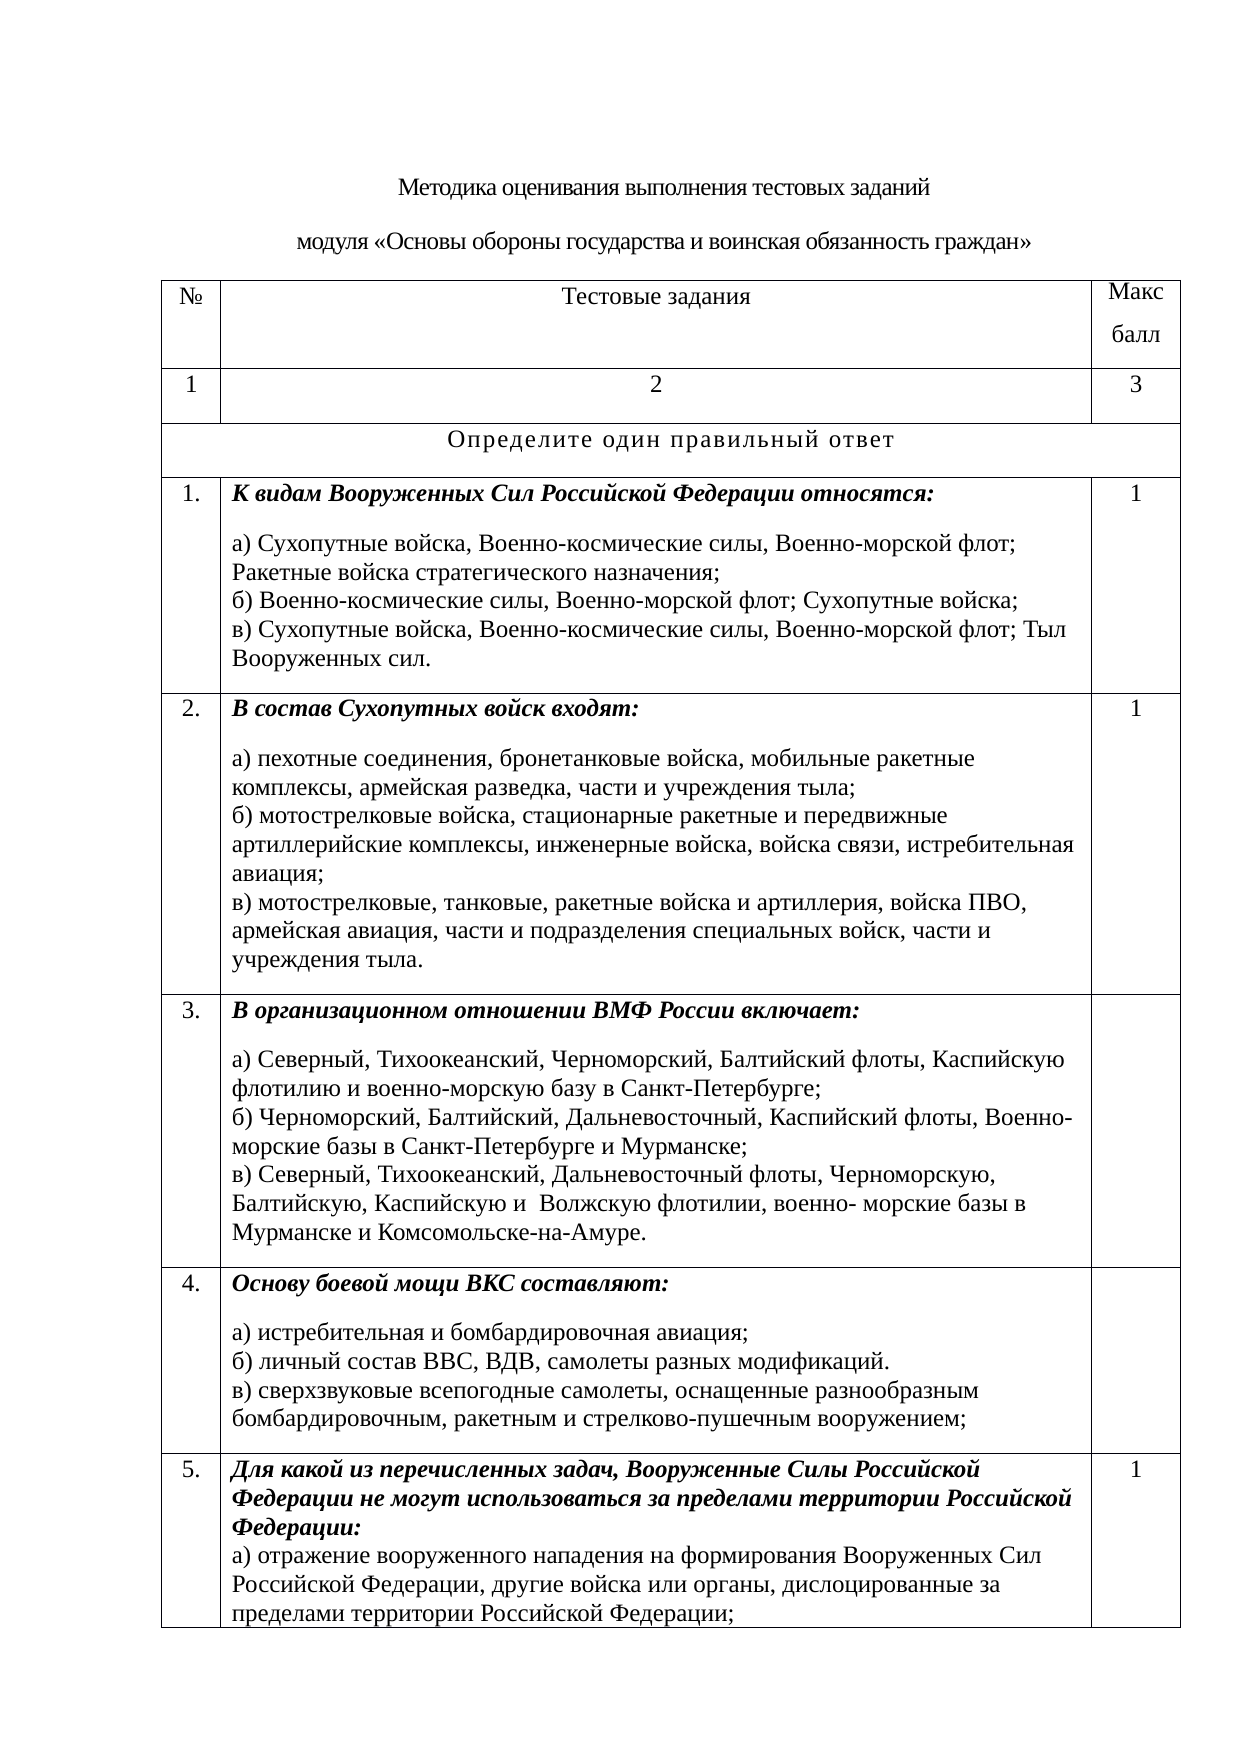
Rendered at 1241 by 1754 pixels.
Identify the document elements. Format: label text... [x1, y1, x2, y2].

table_cell 1 [1092, 478, 1180, 692]
table_cell К видам Вооруженных Сил Российской Федерации относятся: а) Сухопутные войска, Военно-космические силы, Военно-морской флот; Ракетные войска стратегического назначения; б) Военно-космические силы, Военно-морской флот; Сухопутные войска; в) Сухопутные войска, Военно-космические силы, Военно-морской флот; Тыл Вооруженных сил. [221, 478, 1091, 692]
table_cell В состав Сухопутных войск входят: а) пехотные соединения, бронетанковые войска, мобильные ракетные комплексы, армейская разведка, части и учреждения тыла; б) мотострелковые войска, стационарные ракетные и передвижные артиллерийские комплексы, инженерные войска, войска связи, истребительная авиация; в) мотострелковые, танковые, ракетные войска и артиллерия, войска ПВО, армейская авиация, части и подразделения специальных войск, части и учреждения тыла. [221, 694, 1091, 994]
table_cell 1. [162, 478, 220, 692]
table_header Макс балл [1092, 281, 1180, 368]
table_cell В организационном отношении ВМФ России включает: а) Северный, Тихоокеанский, Черноморский, Балтийский флоты, Каспийскую флотилию и военно-морскую базу в Санкт-Петербурге; б) Черноморский, Балтийский, Дальневосточный, Каспийский флоты, Военно-морские базы в Санкт-Петербурге и Мурманске; в) Северный, Тихоокеанский, Дальневосточный флоты, Черноморскую, Балтийскую, Каспийскую и Волжскую флотилии, военно- морские базы в Мурманске и Комсомольске-на-Амуре. [221, 995, 1091, 1267]
table_cell 1 [162, 369, 220, 423]
table_cell 2. [162, 694, 220, 994]
table_cell 3. [162, 995, 220, 1267]
table_cell Основу боевой мощи ВКС составляют: а) истребительная и бомбардировочная авиация; б) личный состав ВВС, ВДВ, самолеты разных модификаций. в) сверхзвуковые всепогодные самолеты, оснащенные разнообразным бомбардировочным, ракетным и стрелково-пушечным вооружением; [221, 1268, 1091, 1453]
table_cell [1092, 995, 1180, 1267]
table_cell 4. [162, 1268, 220, 1453]
table_cell 1 [1092, 694, 1180, 994]
text Методика оценивания выполнения тестовых заданий [177, 172, 1152, 201]
table_cell [1092, 1268, 1180, 1453]
text модуля «Основы обороны государства и воинская обязанность граждан» [177, 226, 1152, 254]
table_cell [221, 1454, 1091, 1627]
table_cell 2 [221, 369, 1091, 423]
table_cell Определите один правильный ответ [162, 424, 1180, 477]
table_cell 1 [1092, 1454, 1180, 1627]
table_cell 3 [1092, 369, 1180, 423]
table_header Тестовые задания [221, 281, 1091, 368]
table_cell 5. [162, 1454, 220, 1627]
table_header № [162, 281, 220, 368]
